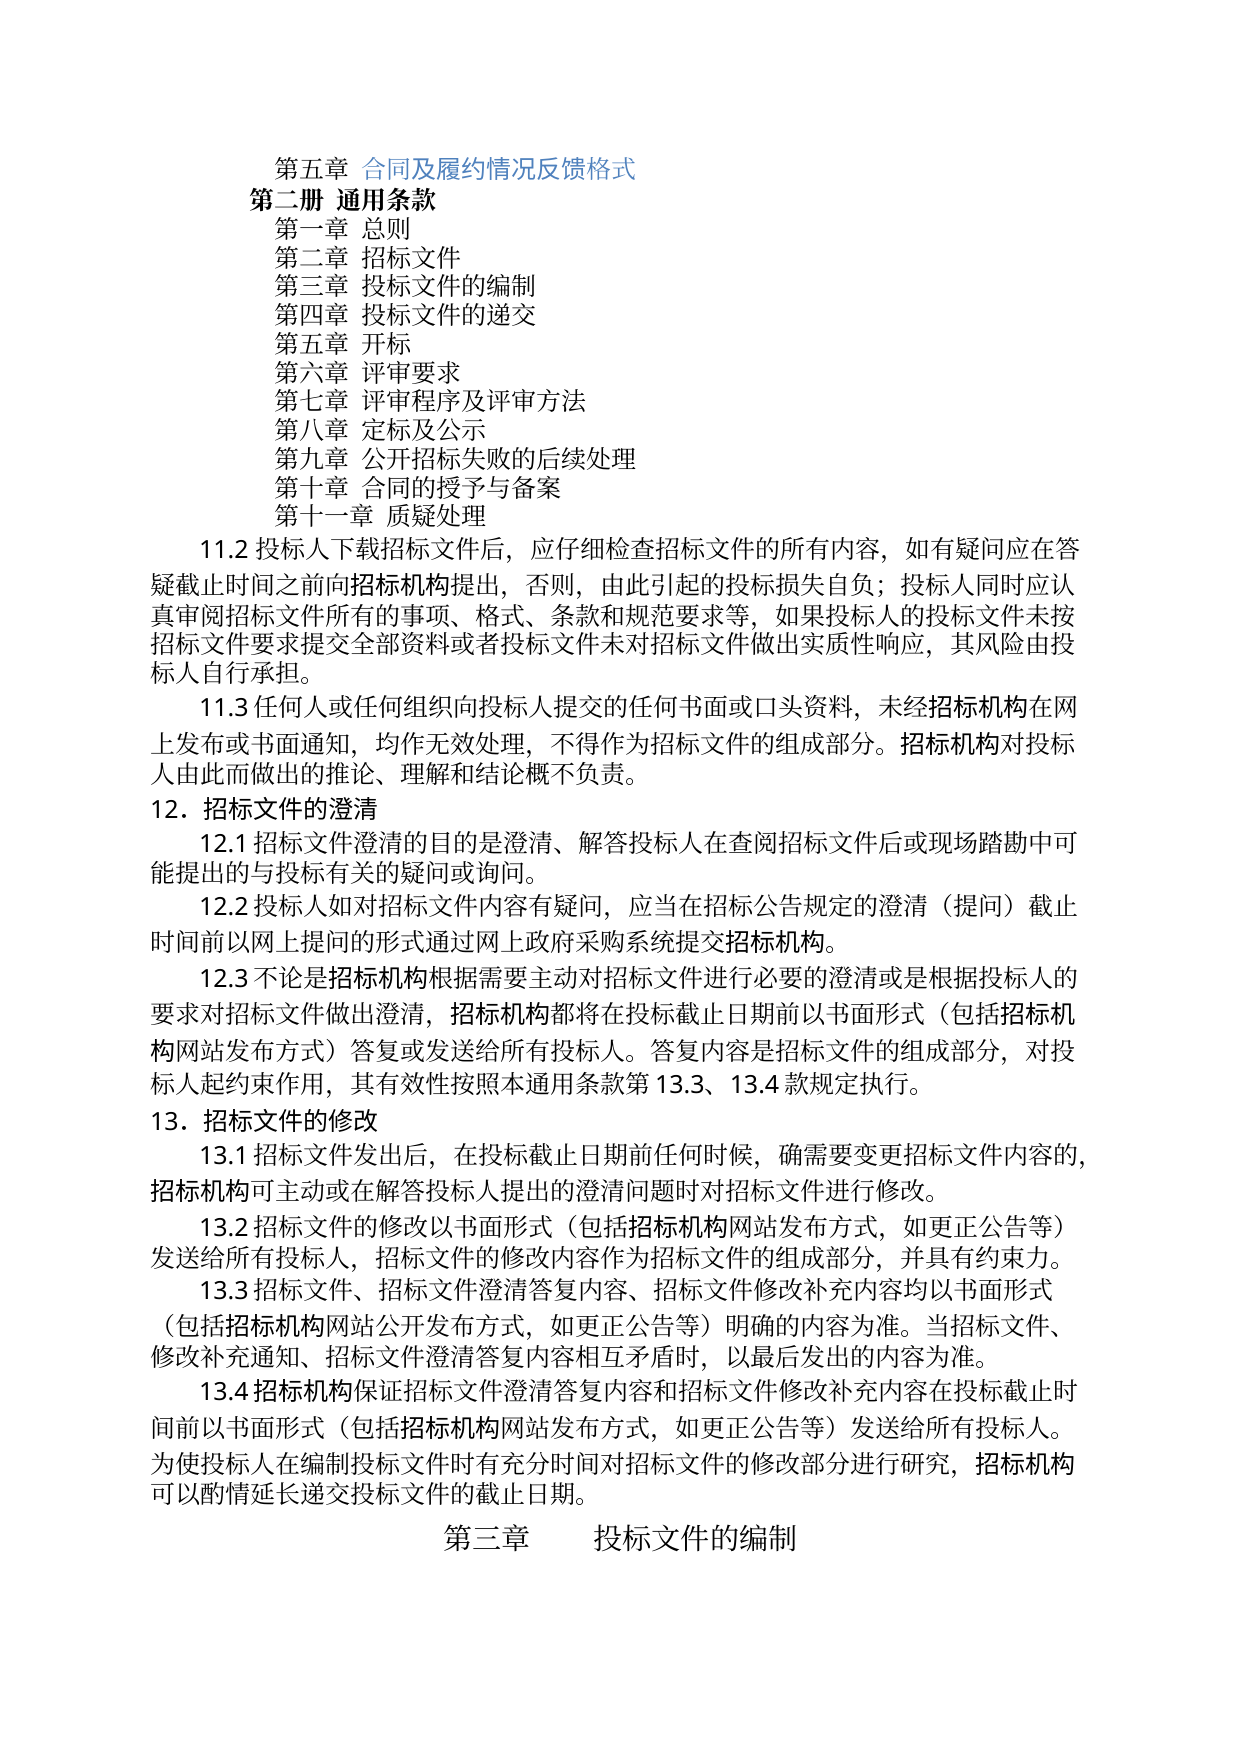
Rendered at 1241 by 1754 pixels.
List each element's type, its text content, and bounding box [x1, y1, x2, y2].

text 第五章 开标 [225, 330, 1090, 359]
text 第九章 公开招标失败的后续处理 [225, 445, 1090, 474]
text 12.2投标人如对招标文件内容有疑问，应当在招标公告规定的澄清（提问）截止时间前以网上提问的形式通过网上政府采购系统提交招标机构。 [150, 888, 1090, 958]
text 第二章 招标文件 [225, 244, 1090, 272]
text 13.3招标文件、招标文件澄清答复内容、招标文件修改补充内容均以书面形式（包括招标机构网站公开发布方式，如更正公告等）明确的内容为准。当招标文件、修改补充通知、招标文件澄清答复内容相互矛盾时，以最后发出的内容为准。 [150, 1273, 1090, 1372]
text 11.2 投标人下载招标文件后，应仔细检查招标文件的所有内容，如有疑问应在答疑截止时间之前向招标机构提出，否则，由此引起的投标损失自负；投标人同时应认真审阅招标文件所有的事项、格式、条款和规范要求等，如果投标人的投标文件未按招标文件要求提交全部资料或者投标文件未对招标文件做出实质性响应，其风险由投标人自行承担。 [150, 531, 1090, 688]
text 12．招标文件的澄清 [150, 789, 1090, 825]
text 第五章 合同及履约情况反馈格式 [225, 150, 1090, 186]
text 第三章 投标文件的编制 [225, 272, 1090, 301]
text 13.2招标文件的修改以书面形式（包括招标机构网站发布方式，如更正公告等）发送给所有投标人，招标文件的修改内容作为招标文件的组成部分，并具有约束力。 [150, 1208, 1090, 1273]
text 第十章 合同的授予与备案 [225, 474, 1090, 502]
text 第四章 投标文件的递交 [225, 301, 1090, 330]
text 11.3任何人或任何组织向投标人提交的任何书面或口头资料，未经招标机构在网上发布或书面通知，均作无效处理，不得作为招标文件的组成部分。招标机构对投标人由此而做出的推论、理解和结论概不负责。 [150, 688, 1090, 789]
text 第八章 定标及公示 [225, 416, 1090, 445]
text 13.4招标机构保证招标文件澄清答复内容和招标文件修改补充内容在投标截止时间前以书面形式（包括招标机构网站发布方式，如更正公告等）发送给所有投标人。为使投标人在编制投标文件时有充分时间对招标文件的修改部分进行研究，招标机构可以酌情延长递交投标文件的截止日期。 [150, 1372, 1090, 1509]
text 第一章 总则 [225, 215, 1090, 244]
subtitle 投标文件的编制 [150, 1522, 1090, 1555]
text 12.3不论是招标机构根据需要主动对招标文件进行必要的澄清或是根据投标人的要求对招标文件做出澄清，招标机构都将在投标截止日期前以书面形式（包括招标机构网站发布方式）答复或发送给所有投标人。答复内容是招标文件的组成部分，对投标人起约束作用，其有效性按照本通用条款第13.3、13.4款规定执行。 [150, 958, 1090, 1101]
text 12.1招标文件澄清的目的是澄清、解答投标人在查阅招标文件后或现场踏勘中可能提出的与投标有关的疑问或询问。 [150, 825, 1090, 888]
text 第二册 通用条款 [200, 186, 1090, 215]
text 13.1招标文件发出后，在投标截止日期前任何时候，确需要变更招标文件内容的，招标机构可主动或在解答投标人提出的澄清问题时对招标文件进行修改。 [150, 1137, 1090, 1208]
text 第六章 评审要求 [225, 359, 1090, 387]
text 第十一章 质疑处理 [225, 502, 1090, 531]
text 13．招标文件的修改 [150, 1101, 1090, 1137]
text 第七章 评审程序及评审方法 [225, 387, 1090, 416]
